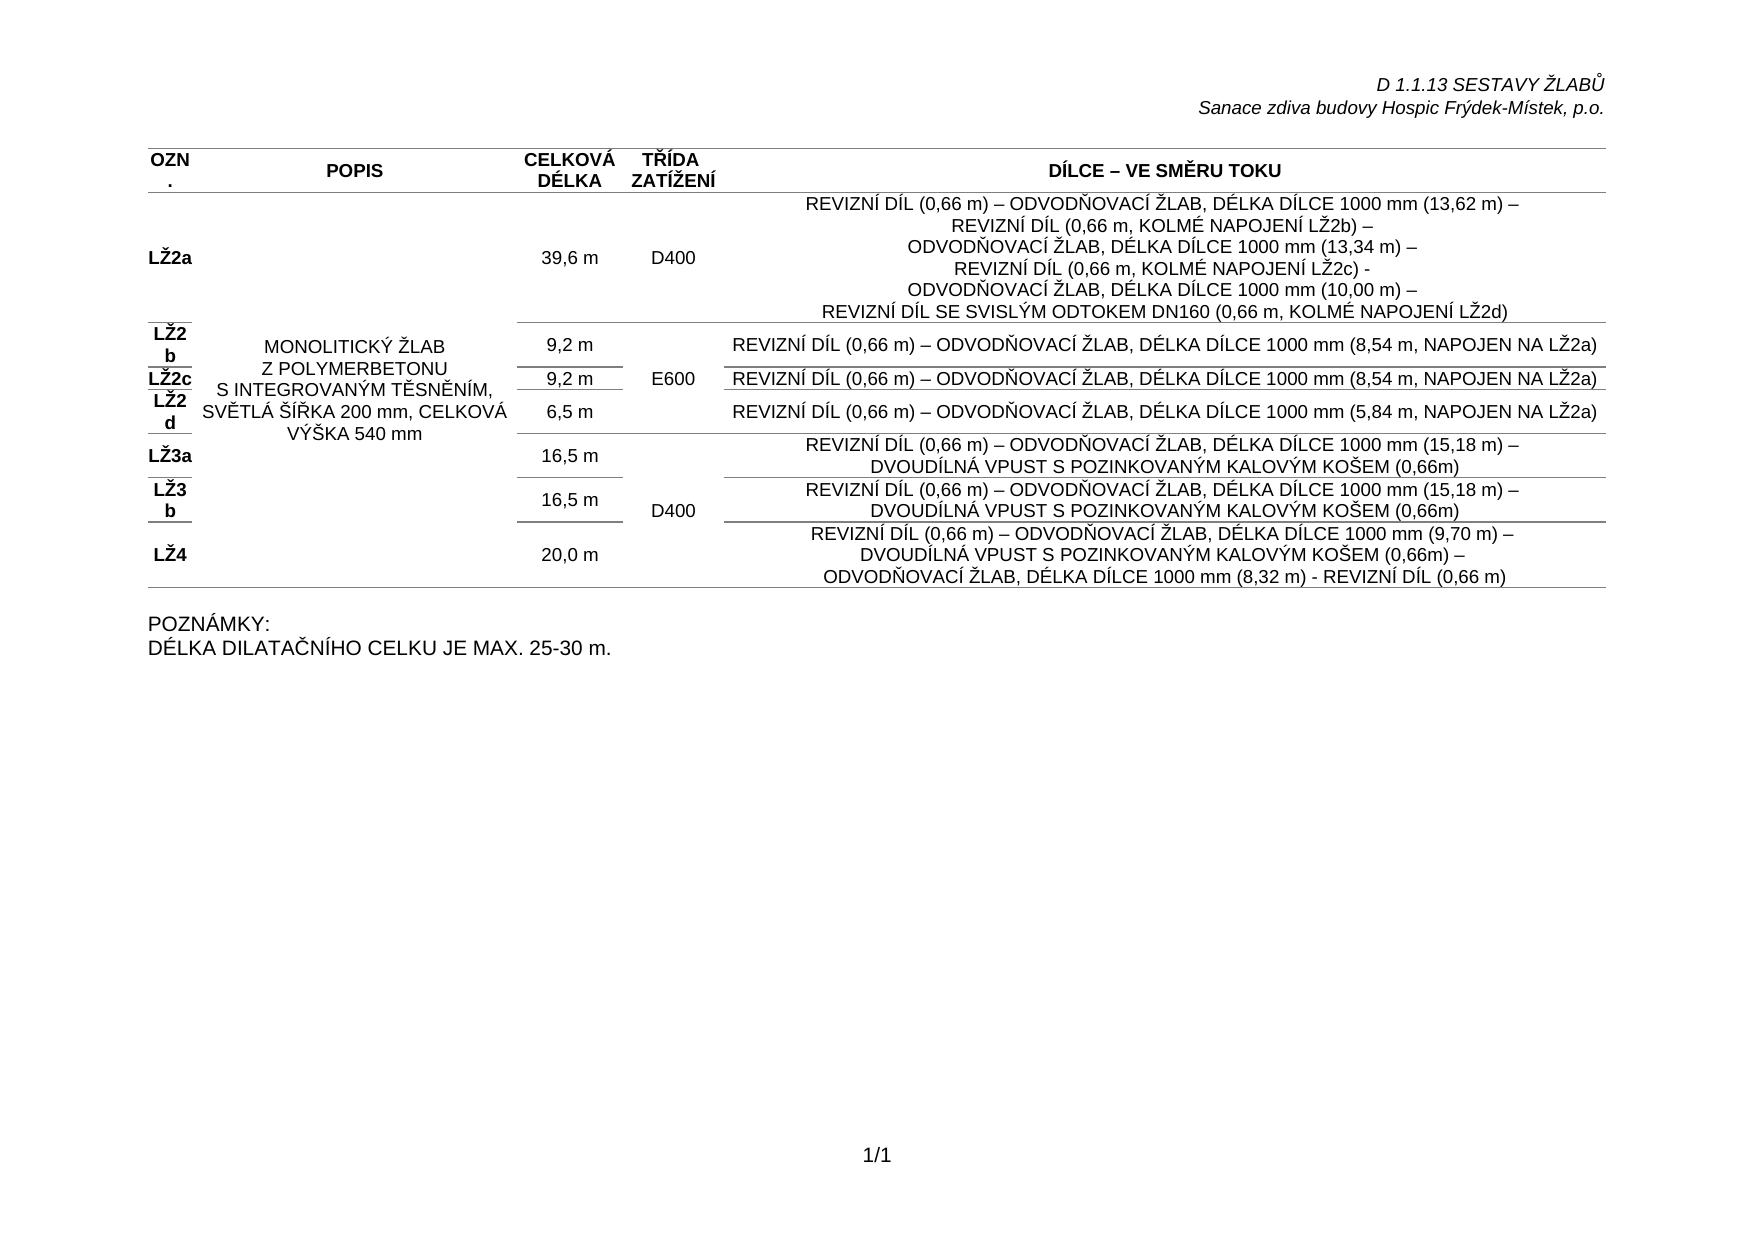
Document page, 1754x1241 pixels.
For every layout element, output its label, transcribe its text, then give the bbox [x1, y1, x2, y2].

table_cell 16,5 m [517, 434, 623, 477]
table_header DÍLCE – VE SMĚRU TOKU [724, 149, 1606, 192]
table_cell REVIZNÍ DÍL (0,66 m) – ODVODŇOVACÍ ŽLAB, DÉLKA DÍLCE 1000 mm (8,54 m, NAPOJEN NA LŽ2a) [724, 368, 1606, 389]
table_cell LŽ2a [148, 193, 192, 322]
table_cell LŽ2c [148, 368, 192, 389]
table_header POPIS [192, 149, 517, 192]
table_cell REVIZNÍ DÍL (0,66 m) – ODVODŇOVACÍ ŽLAB, DÉLKA DÍLCE 1000 mm (5,84 m, NAPOJEN NA LŽ2a) [724, 390, 1606, 433]
text DÉLKA DILATAČNÍHO CELKU JE MAX. 25-30 m. [148, 636, 1606, 660]
table_header TŘÍDA ZATÍŽENÍ [623, 149, 723, 192]
table_cell 39,6 m [517, 193, 623, 322]
table_cell REVIZNÍ DÍL (0,66 m) – ODVODŇOVACÍ ŽLAB, DÉLKA DÍLCE 1000 mm (15,18 m) – DVOUDÍLNÁ VPUST S POZINKOVANÝM KALOVÝM KOŠEM (0,66m) [724, 434, 1606, 477]
table_cell REVIZNÍ DÍL (0,66 m) – ODVODŇOVACÍ ŽLAB, DÉLKA DÍLCE 1000 mm (15,18 m) – DVOUDÍLNÁ VPUST S POZINKOVANÝM KALOVÝM KOŠEM (0,66m) [724, 478, 1606, 521]
table_cell LŽ4 [148, 523, 192, 587]
table_cell LŽ3a [148, 434, 192, 477]
table_cell 9,2 m [517, 368, 623, 389]
text POZNÁMKY: [148, 612, 1606, 636]
table_cell 16,5 m [517, 478, 623, 521]
table_cell 9,2 m [517, 323, 623, 366]
table_cell 6,5 m [517, 390, 623, 433]
table_cell 20,0 m [517, 523, 623, 587]
table_cell REVIZNÍ DÍL (0,66 m) – ODVODŇOVACÍ ŽLAB, DÉLKA DÍLCE 1000 mm (8,54 m, NAPOJEN NA LŽ2a) [724, 323, 1606, 366]
table_header OZN. [148, 149, 192, 192]
table_cell REVIZNÍ DÍL (0,66 m) – ODVODŇOVACÍ ŽLAB, DÉLKA DÍLCE 1000 mm (9,70 m) – DVOUDÍLNÁ VPUST S POZINKOVANÝM KALOVÝM KOŠEM (0,66m) – ODVODŇOVACÍ ŽLAB, DÉLKA DÍLCE 1000 mm (8,32 m) - REVIZNÍ DÍL (0,66 m) [724, 523, 1606, 587]
table_cell REVIZNÍ DÍL (0,66 m) – ODVODŇOVACÍ ŽLAB, DÉLKA DÍLCE 1000 mm (13,62 m) – REVIZNÍ DÍL (0,66 m, KOLMÉ NAPOJENÍ LŽ2b) – ODVODŇOVACÍ ŽLAB, DÉLKA DÍLCE 1000 mm (13,34 m) – REVIZNÍ DÍL (0,66 m, KOLMÉ NAPOJENÍ LŽ2c) - ODVODŇOVACÍ ŽLAB, DÉLKA DÍLCE 1000 mm (10,00 m) – REVIZNÍ DÍL SE SVISLÝM ODTOKEM DN160 (0,66 m, KOLMÉ NAPOJENÍ LŽ2d) [724, 193, 1606, 322]
table_cell MONOLITICKÝ ŽLAB Z POLYMERBETONU S INTEGROVANÝM TĚSNĚNÍM, SVĚTLÁ ŠÍŘKA 200 mm, CELKOVÁ VÝŠKA 540 mm [192, 193, 517, 587]
table_cell LŽ2b [148, 323, 192, 366]
table_cell D400 [623, 193, 723, 322]
table_cell LŽ3b [148, 478, 192, 521]
table_cell LŽ2d [148, 390, 192, 433]
table_cell E600 [623, 323, 723, 433]
table_header CELKOVÁ DÉLKA [517, 149, 623, 192]
table_cell D400 [623, 434, 723, 587]
